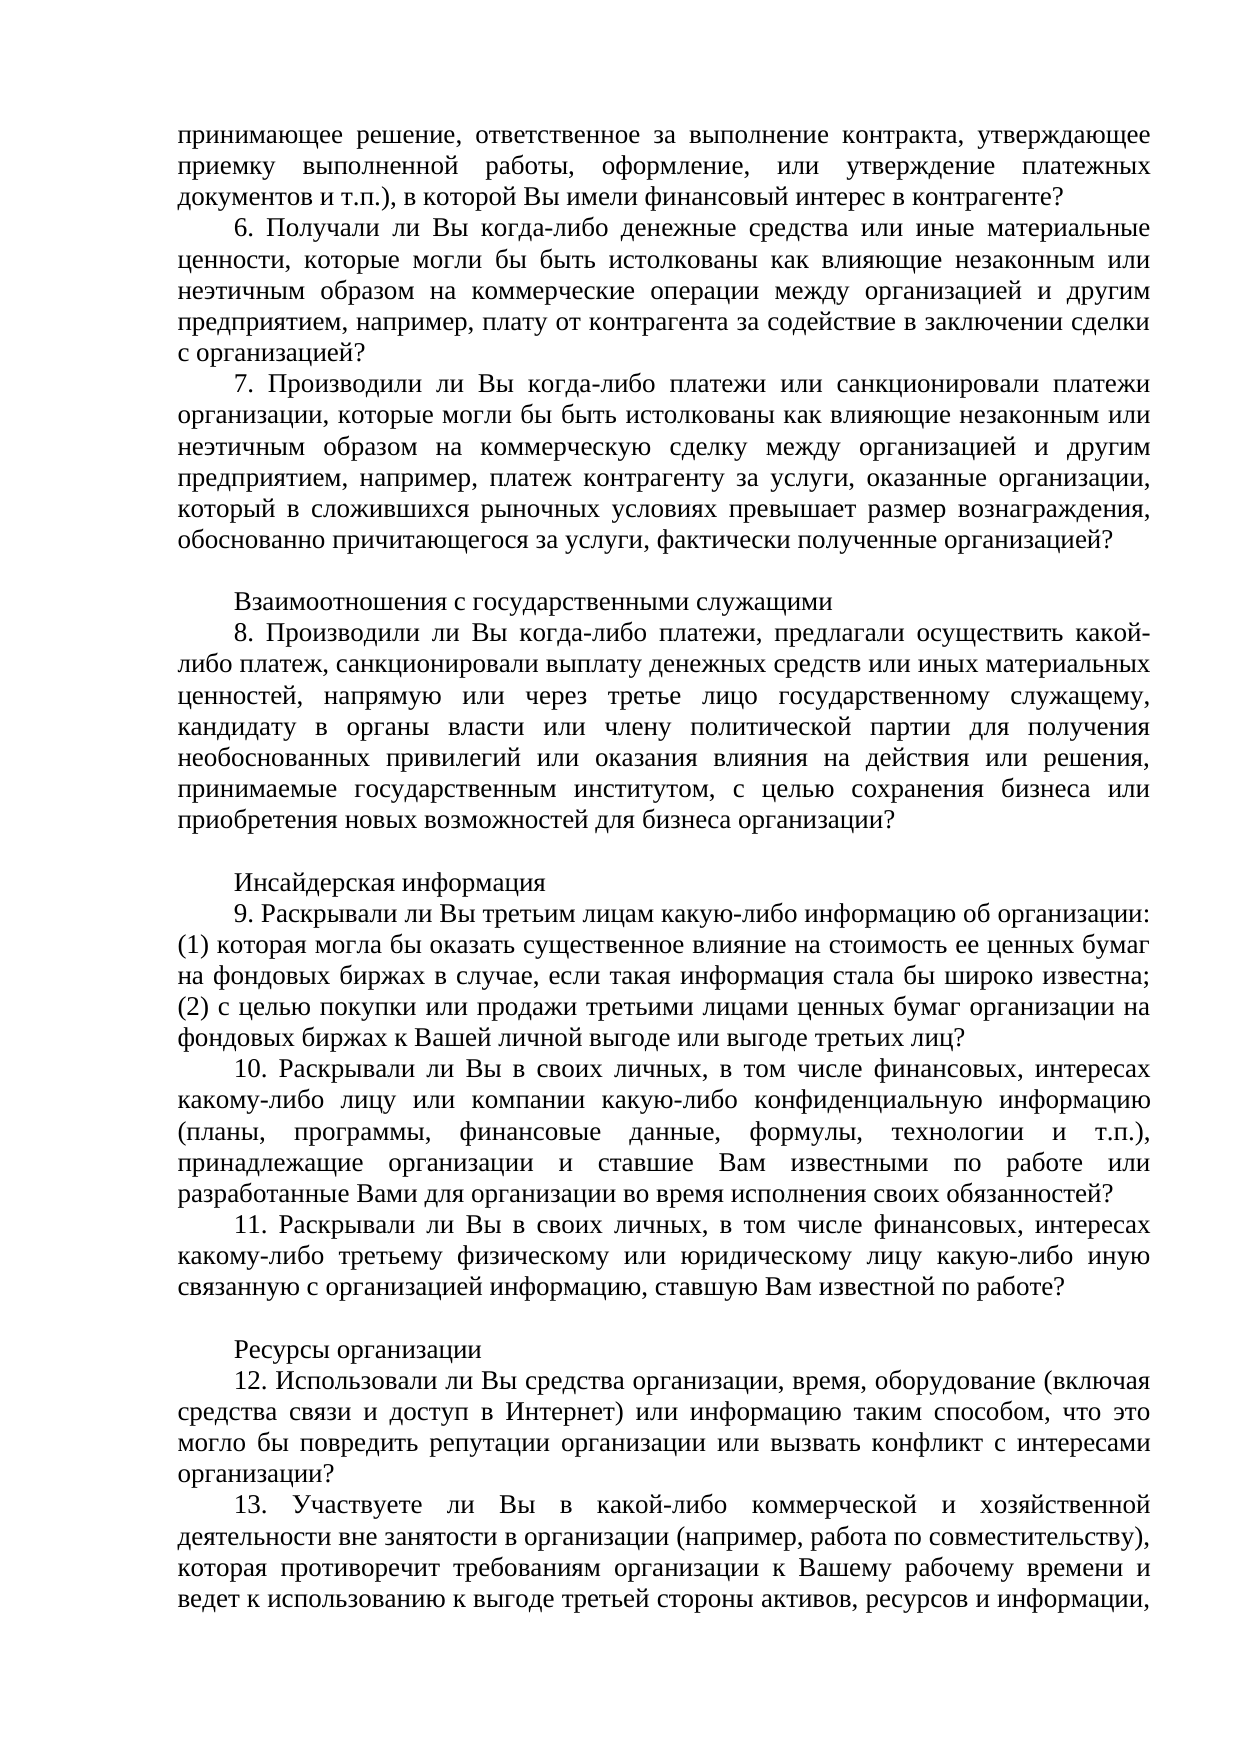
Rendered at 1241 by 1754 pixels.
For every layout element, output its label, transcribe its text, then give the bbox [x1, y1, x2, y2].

text 12. Использовали ли Вы средства организации, время, оборудование (включая средства связи и доступ в Интернет) или информацию таким способом, что это могло бы повредить репутации организации или вызвать конфликт с интересами организации? [177, 1364, 1152, 1488]
text 10. Раскрывали ли Вы в своих личных, в том числе финансовых, интересах какому-либо лицу или компании какую-либо конфиденциальную информацию (планы, программы, финансовые данные, формулы, технологии и т.п.), принадлежащие организации и ставшие Вам известными по работе или разработанные Вами для организации во время исполнения своих обязанностей? [177, 1052, 1152, 1208]
text 7. Производили ли Вы когда-либо платежи или санкционировали платежи организации, которые могли бы быть истолкованы как влияющие незаконным или неэтичным образом на коммерческую сделку между организацией и другим предприятием, например, платеж контрагенту за услуги, оказанные организации, который в сложившихся рыночных условиях превышает размер вознаграждения, обоснованно причитающегося за услуги, фактически полученные организацией? [177, 367, 1152, 554]
text 9. Раскрывали ли Вы третьим лицам какую-либо информацию об организации: (1) которая могла бы оказать существенное влияние на стоимость ее ценных бумаг на фондовых биржах в случае, если такая информация стала бы широко известна; (2) с целью покупки или продажи третьими лицами ценных бумаг организации на фондовых биржах к Вашей личной выгоде или выгоде третьих лиц? [177, 897, 1152, 1052]
text Ресурсы организации [177, 1333, 1152, 1364]
text 6. Получали ли Вы когда-либо денежные средства или иные материальные ценности, которые могли бы быть истолкованы как влияющие незаконным или неэтичным образом на коммерческие операции между организацией и другим предприятием, например, плату от контрагента за содействие в заключении сделки с организацией? [177, 212, 1152, 367]
text Взаимоотношения с государственными служащими [177, 585, 1152, 616]
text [177, 118, 1152, 212]
text 11. Раскрывали ли Вы в своих личных, в том числе финансовых, интересах какому-либо третьему физическому или юридическому лицу какую-либо иную связанную с организацией информацию, ставшую Вам известной по работе? [177, 1208, 1152, 1302]
text Инсайдерская информация [177, 866, 1152, 897]
text 8. Производили ли Вы когда-либо платежи, предлагали осуществить какой-либо платеж, санкционировали выплату денежных средств или иных материальных ценностей, напрямую или через третье лицо государственному служащему, кандидату в органы власти или члену политической партии для получения необоснованных привилегий или оказания влияния на действия или решения, принимаемые государственным институтом, с целью сохранения бизнеса или приобретения новых возможностей для бизнеса организации? [177, 616, 1152, 834]
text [177, 1488, 1152, 1613]
